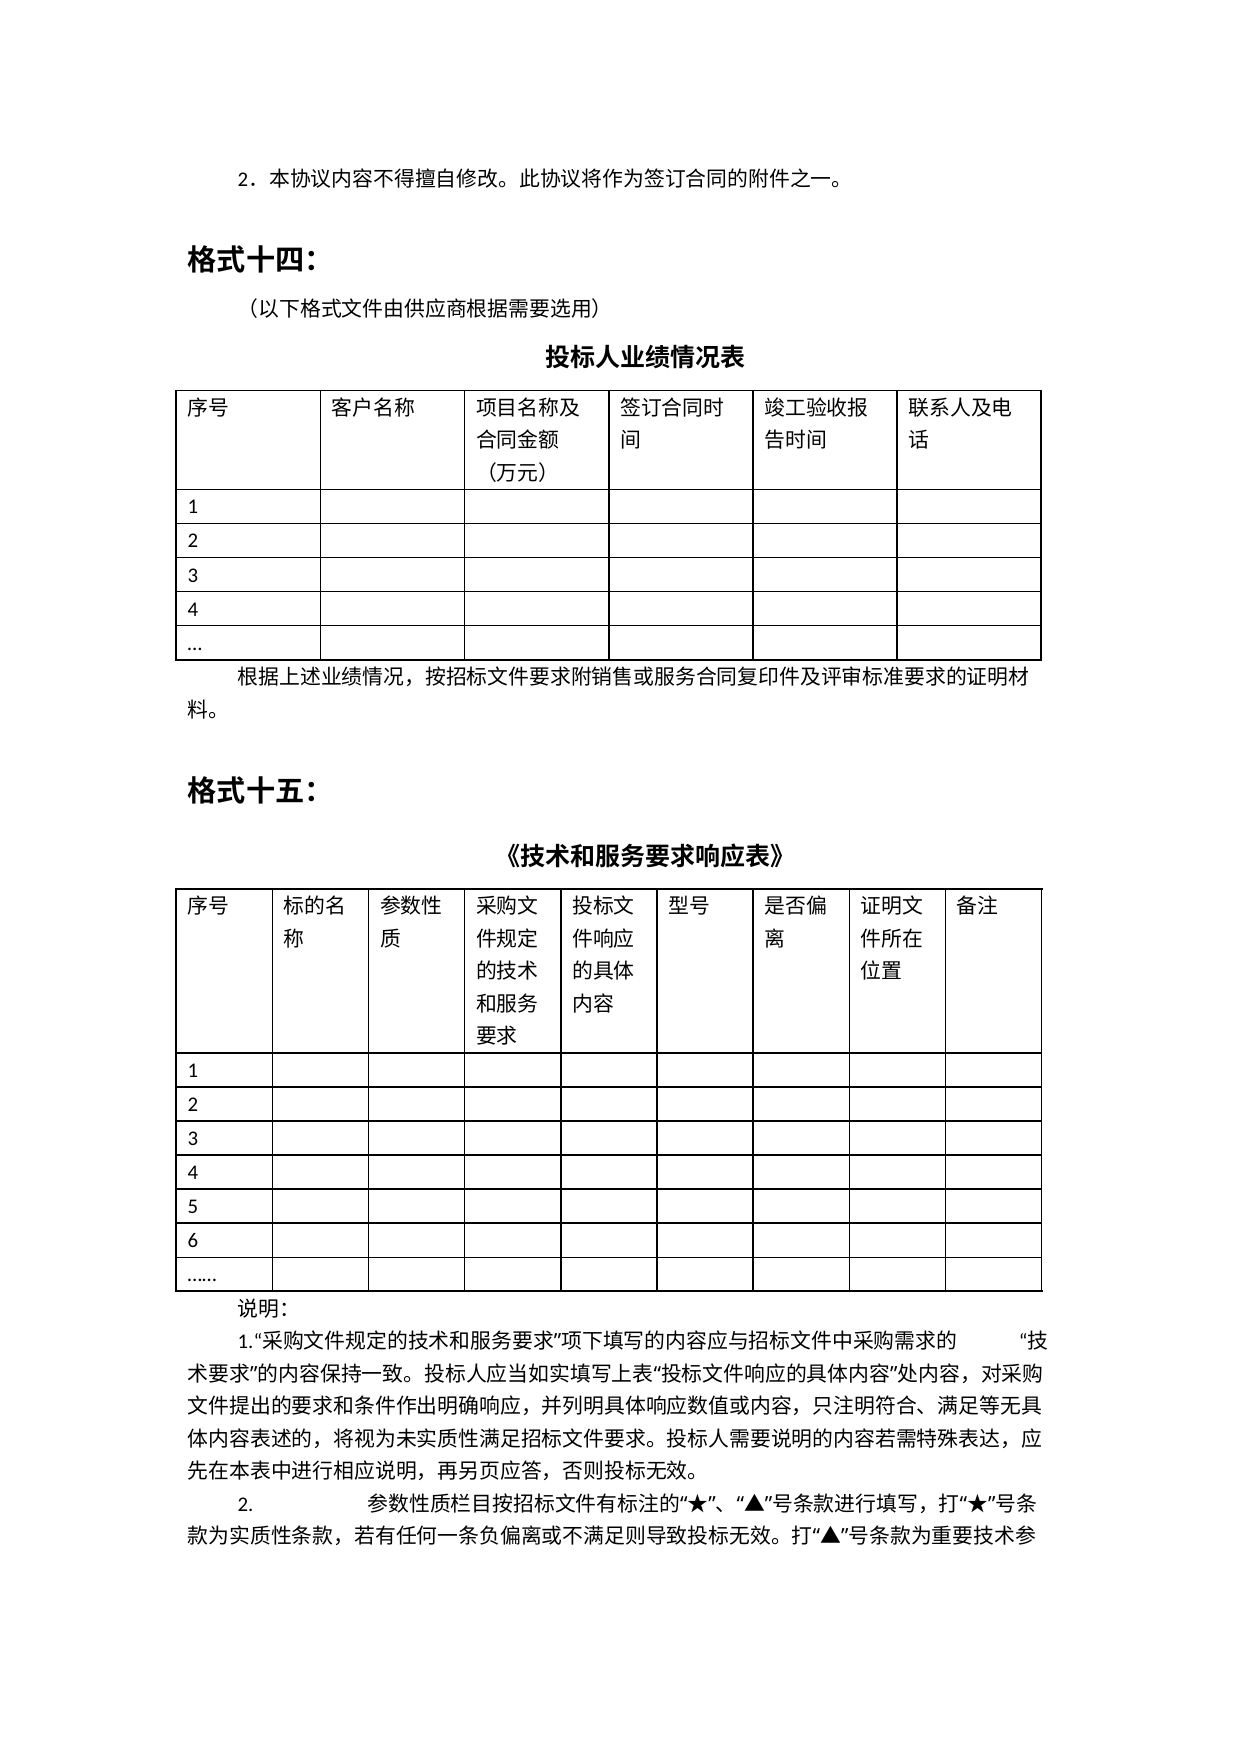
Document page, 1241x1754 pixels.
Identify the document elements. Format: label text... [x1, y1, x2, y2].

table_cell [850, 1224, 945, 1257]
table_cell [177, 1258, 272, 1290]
table_cell [562, 1088, 656, 1120]
text 投标人业绩情况表 [187, 324, 1053, 389]
table_cell [850, 1088, 945, 1120]
table_cell 2 [177, 524, 320, 557]
text 格式十四： [187, 227, 1053, 292]
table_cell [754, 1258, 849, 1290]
text 根据上述业绩情况，按招标文件要求附销售或服务合同复印件及评审标准要求的证明材料。 [187, 660, 1053, 725]
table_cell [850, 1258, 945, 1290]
table_cell [465, 626, 608, 659]
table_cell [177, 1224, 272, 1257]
table_cell 3 [177, 558, 320, 591]
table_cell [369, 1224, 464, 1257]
table_cell [321, 626, 464, 659]
table_cell [369, 1156, 464, 1188]
text 2．本协议内容不得擅自修改。此协议将作为签订合同的附件之一。 [187, 162, 1053, 194]
table_cell [658, 1156, 752, 1188]
table_cell [898, 558, 1040, 591]
table_cell [610, 558, 752, 591]
table_cell [898, 490, 1040, 523]
table_cell [754, 1122, 849, 1154]
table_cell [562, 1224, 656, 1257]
table_cell [850, 1122, 945, 1154]
table_cell [610, 524, 752, 557]
table_cell 4 [177, 1156, 272, 1188]
table_cell [321, 558, 464, 591]
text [187, 1487, 1053, 1552]
table_cell [465, 524, 608, 557]
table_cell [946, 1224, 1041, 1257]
table_cell [465, 1122, 560, 1154]
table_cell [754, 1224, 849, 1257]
table_cell 3 [177, 1122, 272, 1154]
text 格式十五： [187, 758, 1053, 823]
table_cell [369, 1088, 464, 1120]
table_cell [465, 1156, 560, 1188]
table_cell … [177, 626, 320, 659]
table_cell [562, 1054, 656, 1086]
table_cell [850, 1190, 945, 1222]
table_cell [610, 592, 752, 625]
table_cell [610, 490, 752, 523]
table_header 竣工验收报告时间 [754, 391, 896, 488]
table_header 联系人及电话 [898, 391, 1040, 488]
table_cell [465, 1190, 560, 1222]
table_cell [754, 524, 896, 557]
table_cell [465, 1054, 560, 1086]
table_cell 2 [177, 1088, 272, 1120]
table_cell [850, 1054, 945, 1086]
table_header 备注 [946, 890, 1041, 1052]
table_header 型号 [658, 890, 752, 1052]
table_header 是否偏离 [754, 890, 849, 1052]
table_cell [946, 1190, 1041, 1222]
table_cell [946, 1122, 1041, 1154]
table_header 标的名称 [273, 890, 368, 1052]
table_cell [562, 1122, 656, 1154]
table_cell [321, 592, 464, 625]
table_cell [754, 558, 896, 591]
table_header 客户名称 [321, 391, 464, 488]
table_cell 1 [177, 1054, 272, 1086]
text （以下格式文件由供应商根据需要选用） [187, 292, 1053, 324]
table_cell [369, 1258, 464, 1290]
text 说明： [187, 1292, 1053, 1324]
table_cell [658, 1054, 752, 1086]
table_cell [946, 1156, 1041, 1188]
table_cell [898, 592, 1040, 625]
table_header 参数性质 [369, 890, 464, 1052]
table_header 采购文件规定的技术和服务要求 [465, 890, 560, 1052]
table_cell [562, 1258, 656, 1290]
table_cell [610, 626, 752, 659]
table_cell [465, 1088, 560, 1120]
table_cell [321, 490, 464, 523]
table_cell [273, 1088, 368, 1120]
table_header 证明文件所在位置 [850, 890, 945, 1052]
table_cell 1 [177, 490, 320, 523]
table_cell [898, 626, 1040, 659]
table_cell [658, 1122, 752, 1154]
text 《技术和服务要求响应表》 [187, 823, 1053, 888]
table_cell [273, 1122, 368, 1154]
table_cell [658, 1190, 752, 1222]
table_header 签订合同时间 [610, 391, 752, 488]
table_cell [465, 558, 608, 591]
table_cell [562, 1156, 656, 1188]
table_cell 4 [177, 592, 320, 625]
table_cell [946, 1054, 1041, 1086]
table_header 投标文件响应的具体内容 [562, 890, 656, 1052]
table_cell [754, 626, 896, 659]
table_cell [321, 524, 464, 557]
table_cell [754, 490, 896, 523]
table_cell [369, 1122, 464, 1154]
table_cell [658, 1088, 752, 1120]
table_cell [273, 1156, 368, 1188]
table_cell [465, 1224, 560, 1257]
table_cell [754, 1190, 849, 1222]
table_cell [754, 1088, 849, 1120]
table_header 序号 [177, 890, 272, 1052]
table_cell [898, 524, 1040, 557]
table_cell [754, 1156, 849, 1188]
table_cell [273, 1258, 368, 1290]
table_header 项目名称及合同金额（万元） [465, 391, 608, 488]
table_header 序号 [177, 391, 320, 488]
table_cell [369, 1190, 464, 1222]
table_cell [754, 1054, 849, 1086]
table_cell [273, 1190, 368, 1222]
table_cell [946, 1088, 1041, 1120]
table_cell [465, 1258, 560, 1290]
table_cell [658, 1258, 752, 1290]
table_cell [369, 1054, 464, 1086]
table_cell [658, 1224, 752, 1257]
table_cell [754, 592, 896, 625]
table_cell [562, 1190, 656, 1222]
table_cell [465, 490, 608, 523]
table_cell [465, 592, 608, 625]
table_cell [273, 1054, 368, 1086]
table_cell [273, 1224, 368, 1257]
text 1.“采购文件规定的技术和服务要求”项下填写的内容应与招标文件中采购需求的 “技术要求”的内容保持一致。投标人应当如实填写上表“投标文件响应的具体内容”处内容，对采购文件提出的要求和条件作出明确响应，并列明具体响应数值或内容，只注明符合、满足等无具体内容表述的，将视为未实质性满足招标文件要求。投标人需要说明的内容若需特殊表达，应先在本表中进行相应说明，再另页应答，否则投标无效。 [187, 1324, 1053, 1487]
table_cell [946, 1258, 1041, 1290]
table_cell [850, 1156, 945, 1188]
table_cell 5 [177, 1190, 272, 1222]
